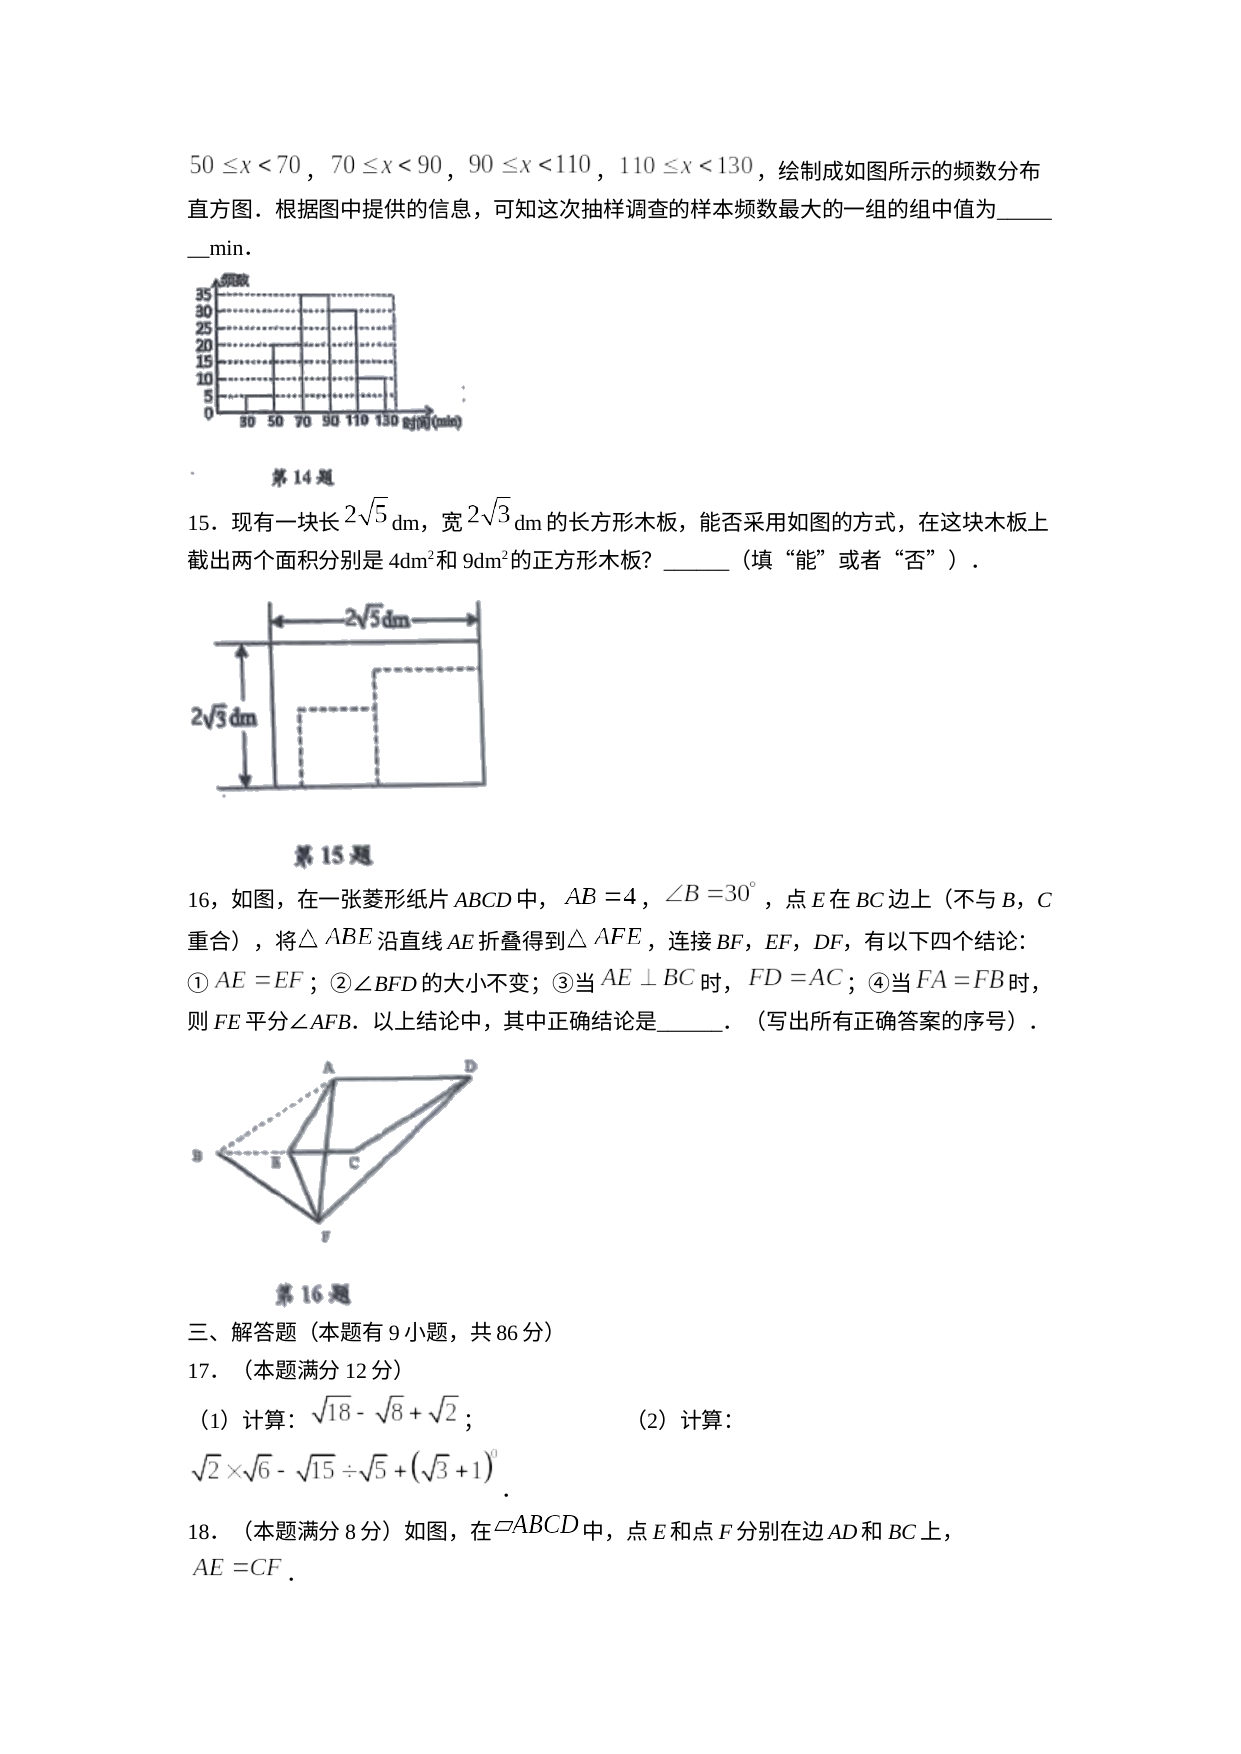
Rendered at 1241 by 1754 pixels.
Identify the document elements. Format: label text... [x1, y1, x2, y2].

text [187, 150, 1053, 262]
picture [187, 267, 467, 488]
text 18．（本题满分8分）如图，在中，点E和点F分别在边AD和BC上，． [187, 1510, 1053, 1588]
text （1）计算：； （2）计算：． [187, 1391, 1053, 1504]
text 16，如图，在一张菱形纸片ABCD中，，，点E在BC边上（不与B，C重合），将沿直线AE折叠得到，连接BF，EF，DF，有以下四个结论：①；②∠BFD的大小不变；③当时，；④当时，则FE平分∠AFB．以上结论中，其中正确结论是______．（写出所有正确答案的序号）． [187, 878, 1053, 1036]
picture [187, 580, 501, 873]
text 17．（本题满分12分） [187, 1353, 1053, 1385]
text 三、解答题（本题有9小题，共86分） [187, 1315, 1053, 1347]
picture [187, 1041, 480, 1310]
text 15．现有一块长dm，宽dm的长方形木板，能否采用如图的方式，在这块木板上截出两个面积分别是4dm2和9dm2的正方形木板？______（填“能”或者“否”）． [187, 493, 1053, 574]
